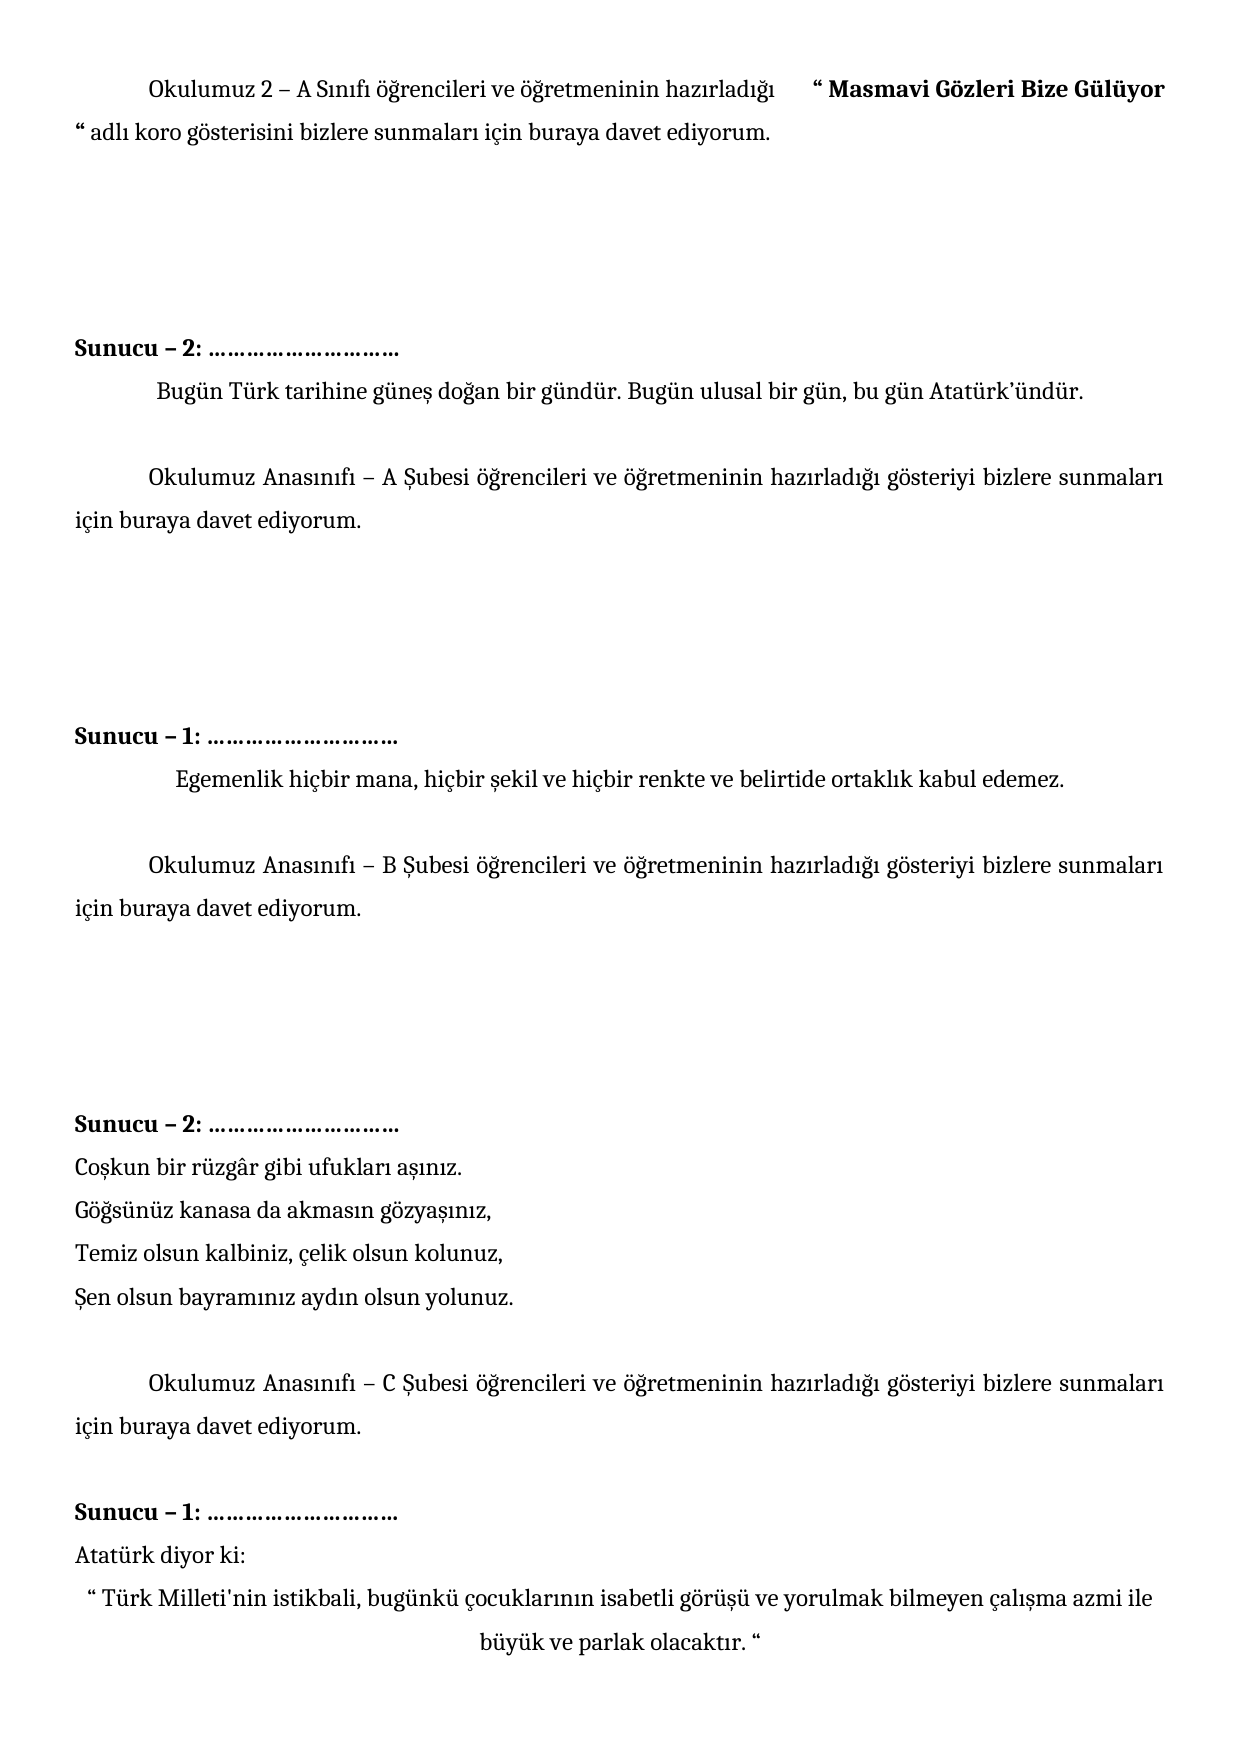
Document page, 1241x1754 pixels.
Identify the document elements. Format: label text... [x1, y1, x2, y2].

text Okulumuz 2 – A Sınıfı öğrencileri ve öğretmeninin hazırladığı “ Masmavi Gözleri Bize Gülüyor “ adlı koro gösterisini bizlere sunmaları için buraya davet ediyorum. [75, 75, 1165, 147]
text Atatürk diyor ki: [75, 1541, 1165, 1570]
text Sunucu – 2: ………………………… [75, 1110, 1165, 1139]
text Sunucu – 1: ………………………… [75, 1498, 1165, 1527]
text Okulumuz Anasınıfı – B Şubesi öğrencileri ve öğretmeninin hazırladığı gösteriyi bizlere sunmaları için buraya davet ediyorum. [75, 851, 1165, 923]
text Temiz olsun kalbiniz, çelik olsun kolunuz, [75, 1239, 1165, 1268]
text Coşkun bir rüzgâr gibi ufukları aşınız. [75, 1153, 1165, 1182]
text Okulumuz Anasınıfı – A Şubesi öğrencileri ve öğretmeninin hazırladığı gösteriyi bizlere sunmaları için buraya davet ediyorum. [75, 463, 1165, 535]
text Sunucu – 2: ………………………… [75, 334, 1165, 362]
text Okulumuz Anasınıfı – C Şubesi öğrencileri ve öğretmeninin hazırladığı gösteriyi bizlere sunmaları için buraya davet ediyorum. [75, 1369, 1165, 1441]
text Egemenlik hiçbir mana, hiçbir şekil ve hiçbir renkte ve belirtide ortaklık kabul edemez. [75, 765, 1165, 794]
text Göğsünüz kanasa da akmasın gözyaşınız, [75, 1196, 1165, 1225]
text Şen olsun bayramınız aydın olsun yolunuz. [75, 1282, 1165, 1311]
text Sunucu – 1: ………………………… [75, 722, 1165, 751]
text Bugün Türk tarihine güneş doğan bir gündür. Bugün ulusal bir gün, bu gün Atatürk’ündür. [75, 377, 1165, 406]
text “ Türk Milleti'nin istikbali, bugünkü çocuklarının isabetli görüşü ve yorulmak bilmeyen çalışma azmi ile büyük ve parlak olacaktır. “ [75, 1584, 1165, 1656]
